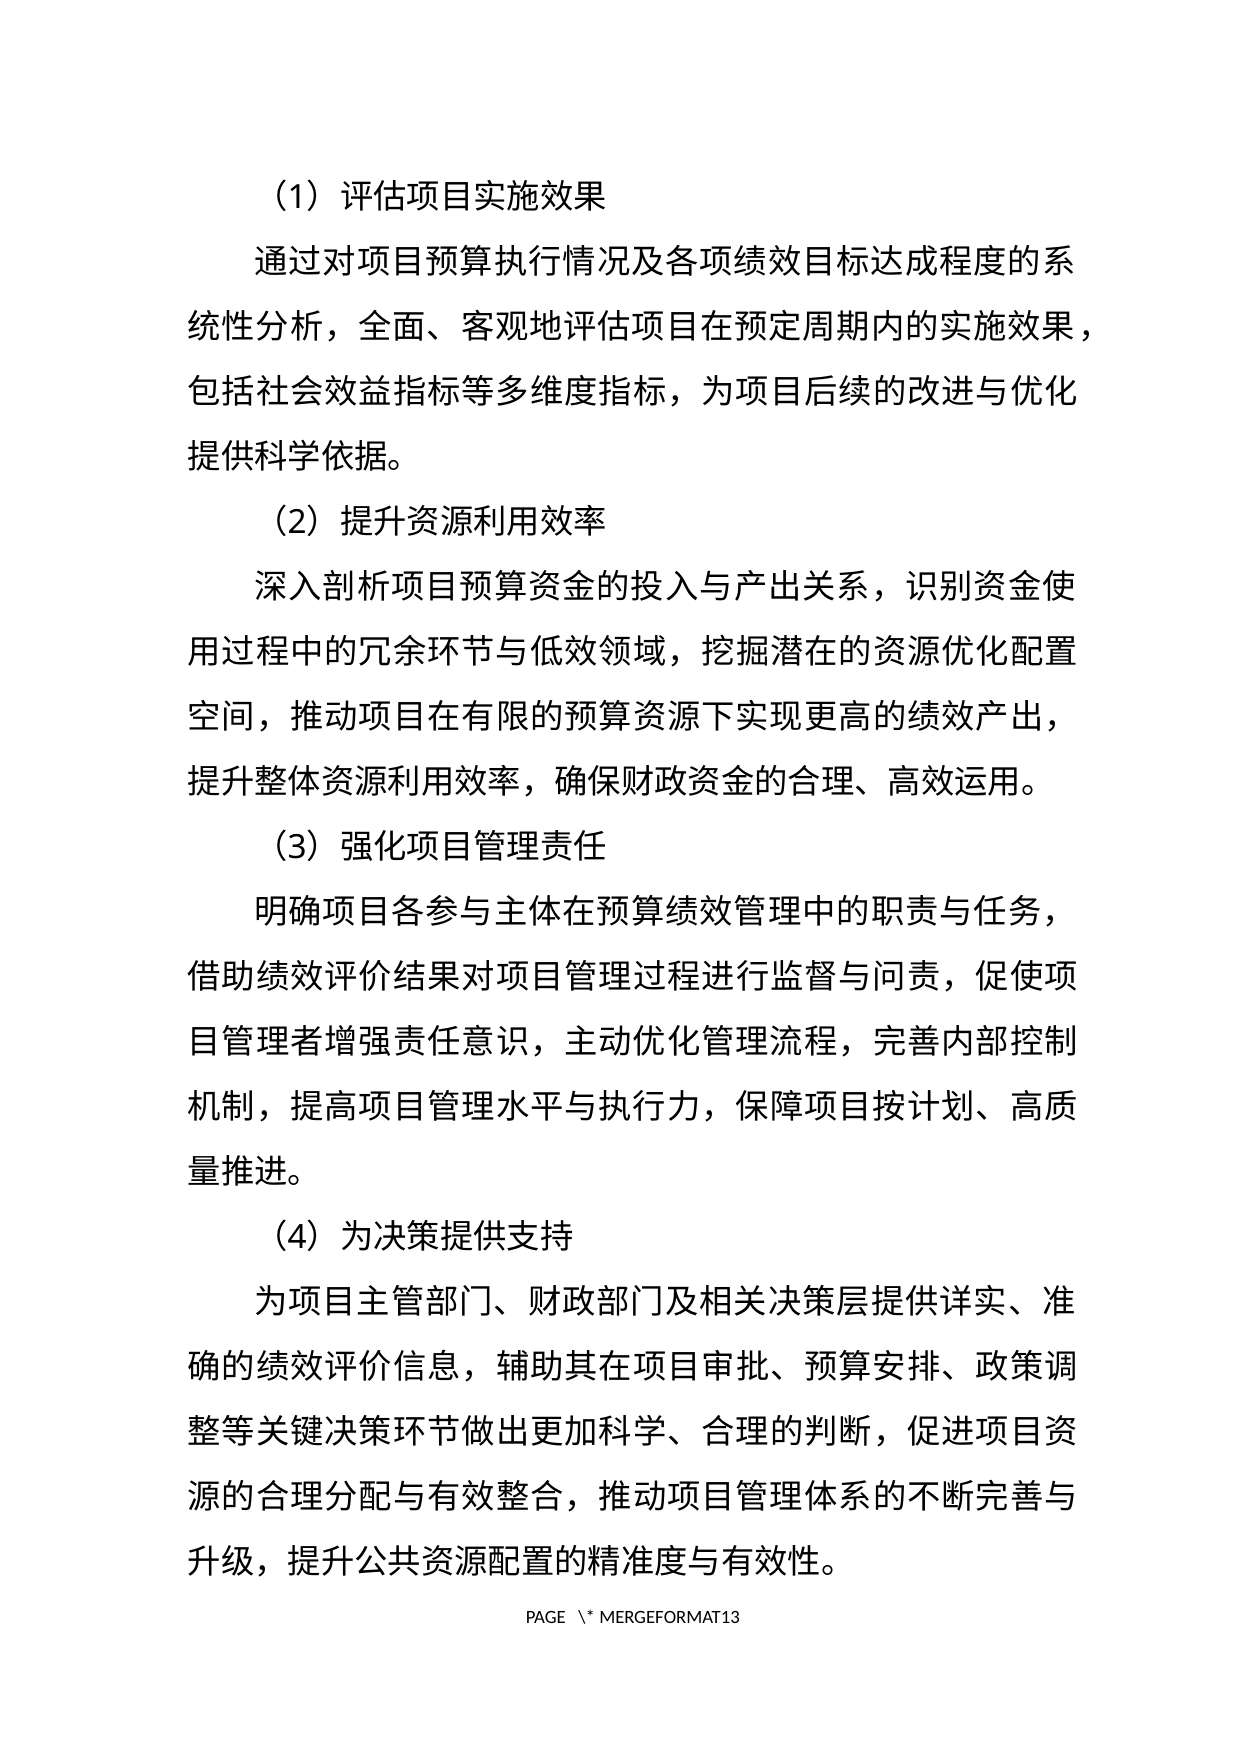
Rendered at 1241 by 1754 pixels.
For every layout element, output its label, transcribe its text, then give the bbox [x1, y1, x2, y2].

title （3）强化项目管理责任 [187, 812, 1078, 877]
title （1）评估项目实施效果 [187, 162, 1078, 227]
title （2）提升资源利用效率 [187, 487, 1078, 552]
title 通过对项目预算执行情况及各项绩效目标达成程度的系统性分析，全面、客观地评估项目在预定周期内的实施效果，包括社会效益指标等多维度指标，为项目后续的改进与优化提供科学依据。 [187, 227, 1078, 487]
title 明确项目各参与主体在预算绩效管理中的职责与任务，借助绩效评价结果对项目管理过程进行监督与问责，促使项目管理者增强责任意识，主动优化管理流程，完善内部控制机制，提高项目管理水平与执行力，保障项目按计划、高质量推进。 [187, 877, 1078, 1202]
title 深入剖析项目预算资金的投入与产出关系，识别资金使用过程中的冗余环节与低效领域，挖掘潜在的资源优化配置空间，推动项目在有限的预算资源下实现更高的绩效产出，提升整体资源利用效率，确保财政资金的合理、高效运用。 [187, 552, 1078, 812]
title （4）为决策提供支持 [187, 1202, 1078, 1267]
title 为项目主管部门、财政部门及相关决策层提供详实、准确的绩效评价信息，辅助其在项目审批、预算安排、政策调整等关键决策环节做出更加科学、合理的判断，促进项目资源的合理分配与有效整合，推动项目管理体系的不断完善与升级，提升公共资源配置的精准度与有效性。 [187, 1267, 1078, 1592]
